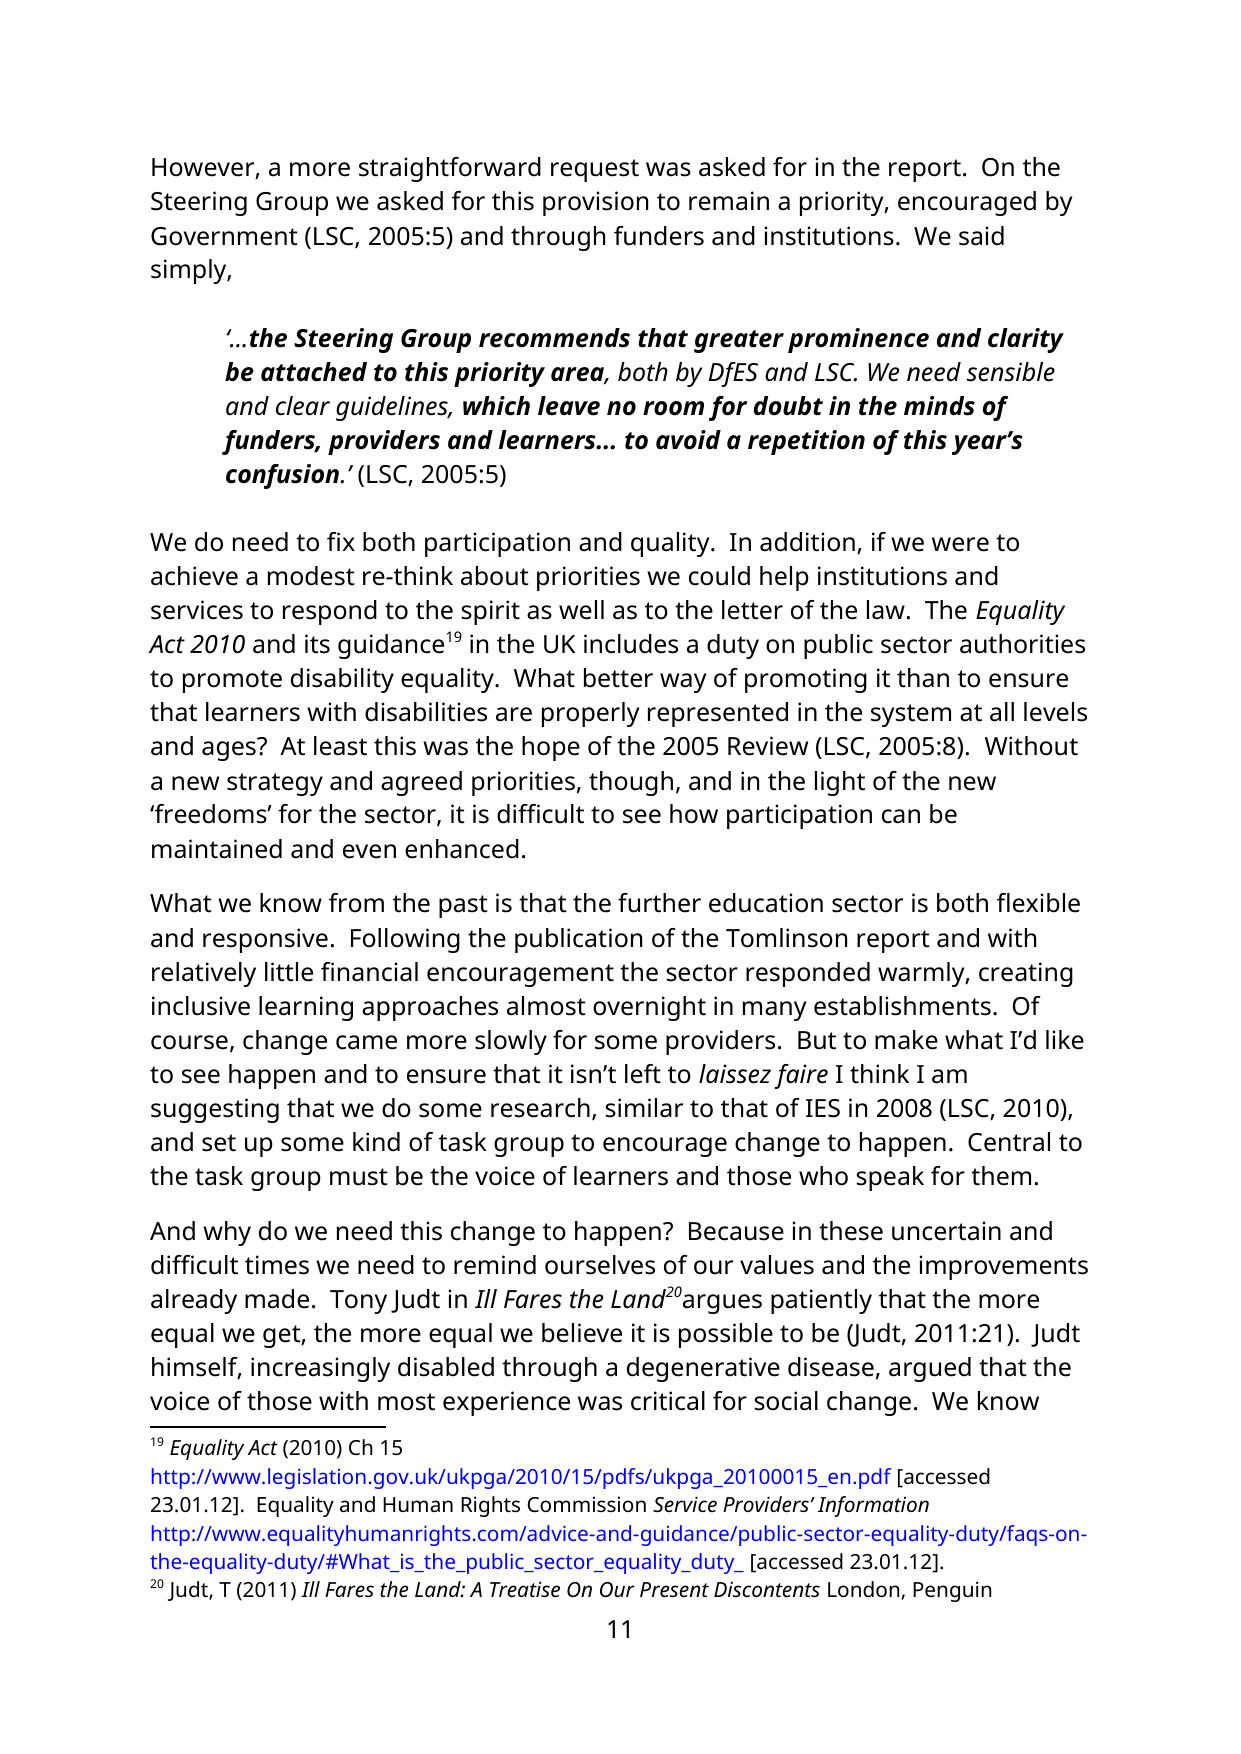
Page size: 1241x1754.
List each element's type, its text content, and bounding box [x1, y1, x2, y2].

text However, a more straightforward request was asked for in the report. On the Steering Group we asked for this provision to remain a priority, encouraged by Government (LSC, 2005:5) and through funders and institutions. We said simply, [150, 150, 1090, 286]
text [150, 1213, 1090, 1418]
text We do need to fix both participation and quality. In addition, if we were to achieve a modest re-think about priorities we could help institutions and services to respond to the spirit as well as to the letter of the law. The Equality Act 2010 and its guidance in the UK includes a duty on public sector authorities to promote disability equality. What better way of promoting it than to ensure that learners with disabilities are properly represented in the system at all levels and ages? At least this was the hope of the 2005 Review (LSC, 2005:8). Without a new strategy and agreed priorities, though, and in the light of the new ‘freedoms’ for the sector, it is difficult to see how participation can be maintained and even enhanced. [150, 525, 1090, 865]
text What we know from the past is that the further education sector is both flexible and responsive. Following the publication of the Tomlinson report and with relatively little financial encouragement the sector responded warmly, creating inclusive learning approaches almost overnight in many establishments. Of course, change came more slowly for some providers. But to make what I’d like to see happen and to ensure that it isn’t left to laissez faire I think I am suggesting that we do some research, similar to that of IES in 2008 (LSC, 2010), and set up some kind of task group to encourage change to happen. Central to the task group must be the voice of learners and those who speak for them. [150, 886, 1090, 1193]
text ‘...the Steering Group recommends that greater prominence and clarity be attached to this priority area, both by DfES and LSC. We need sensible and clear guidelines, which leave no room for doubt in the minds of funders, providers and learners... to avoid a repetition of this year’s confusion.’ (LSC, 2005:5) [225, 320, 1090, 491]
